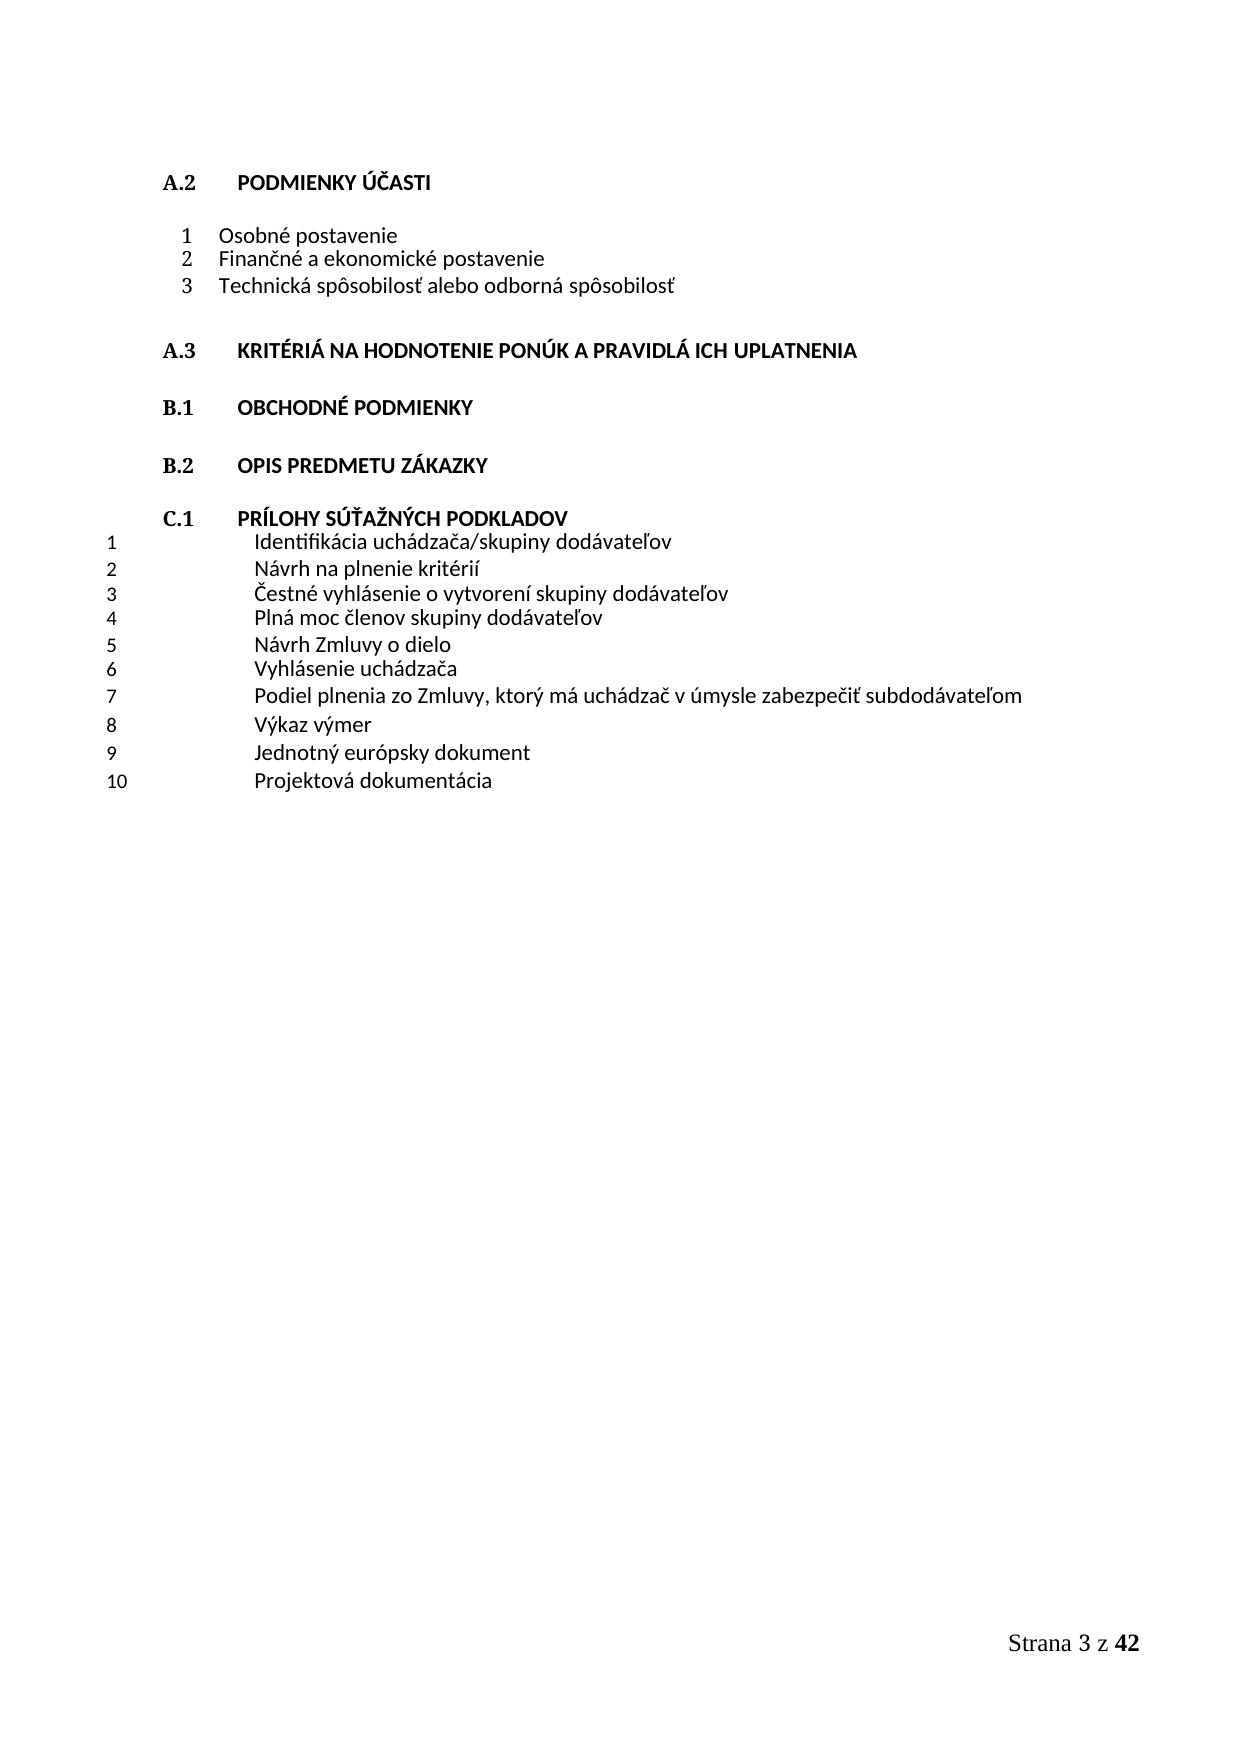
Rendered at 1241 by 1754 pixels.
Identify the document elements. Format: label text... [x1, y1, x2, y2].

list Návrh Zmluvy o dielo [106, 630, 1167, 658]
list Technická spôsobilosť alebo odborná spôsobilosť [181, 271, 1167, 300]
list Osobné postavenie [181, 224, 1167, 248]
list PODMIENKY ÚČASTI [162, 168, 1167, 196]
list OBCHODNÉ PODMIENKY [162, 393, 1167, 422]
list Vyhlásenie uchádzača [106, 658, 1167, 681]
list PRÍLOHY SÚŤAŽNÝCH PODKLADOV [162, 507, 1167, 531]
list Identifikácia uchádzača/skupiny dodávateľov [106, 531, 1167, 554]
list Jednotný európsky dokument [106, 738, 1167, 766]
list Projektová dokumentácia [106, 766, 1167, 794]
list Plná moc členov skupiny dodávateľov [106, 606, 1167, 630]
list Výkaz výmer [106, 710, 1167, 738]
list KRITÉRIÁ NA HODNOTENIE PONÚK A PRAVIDLÁ ICH UPLATNENIA [162, 337, 1167, 365]
list OPIS PREDMETU ZÁKAZKY [162, 451, 1167, 479]
list Čestné vyhlásenie o vytvorení skupiny dodávateľov [106, 583, 1167, 606]
list Finančné a ekonomické postavenie [181, 248, 1167, 271]
list Návrh na plnenie kritérií [106, 554, 1167, 583]
list Podiel plnenia zo Zmluvy, ktorý má uchádzač v úmysle zabezpečiť subdodávateľom [106, 682, 1167, 709]
